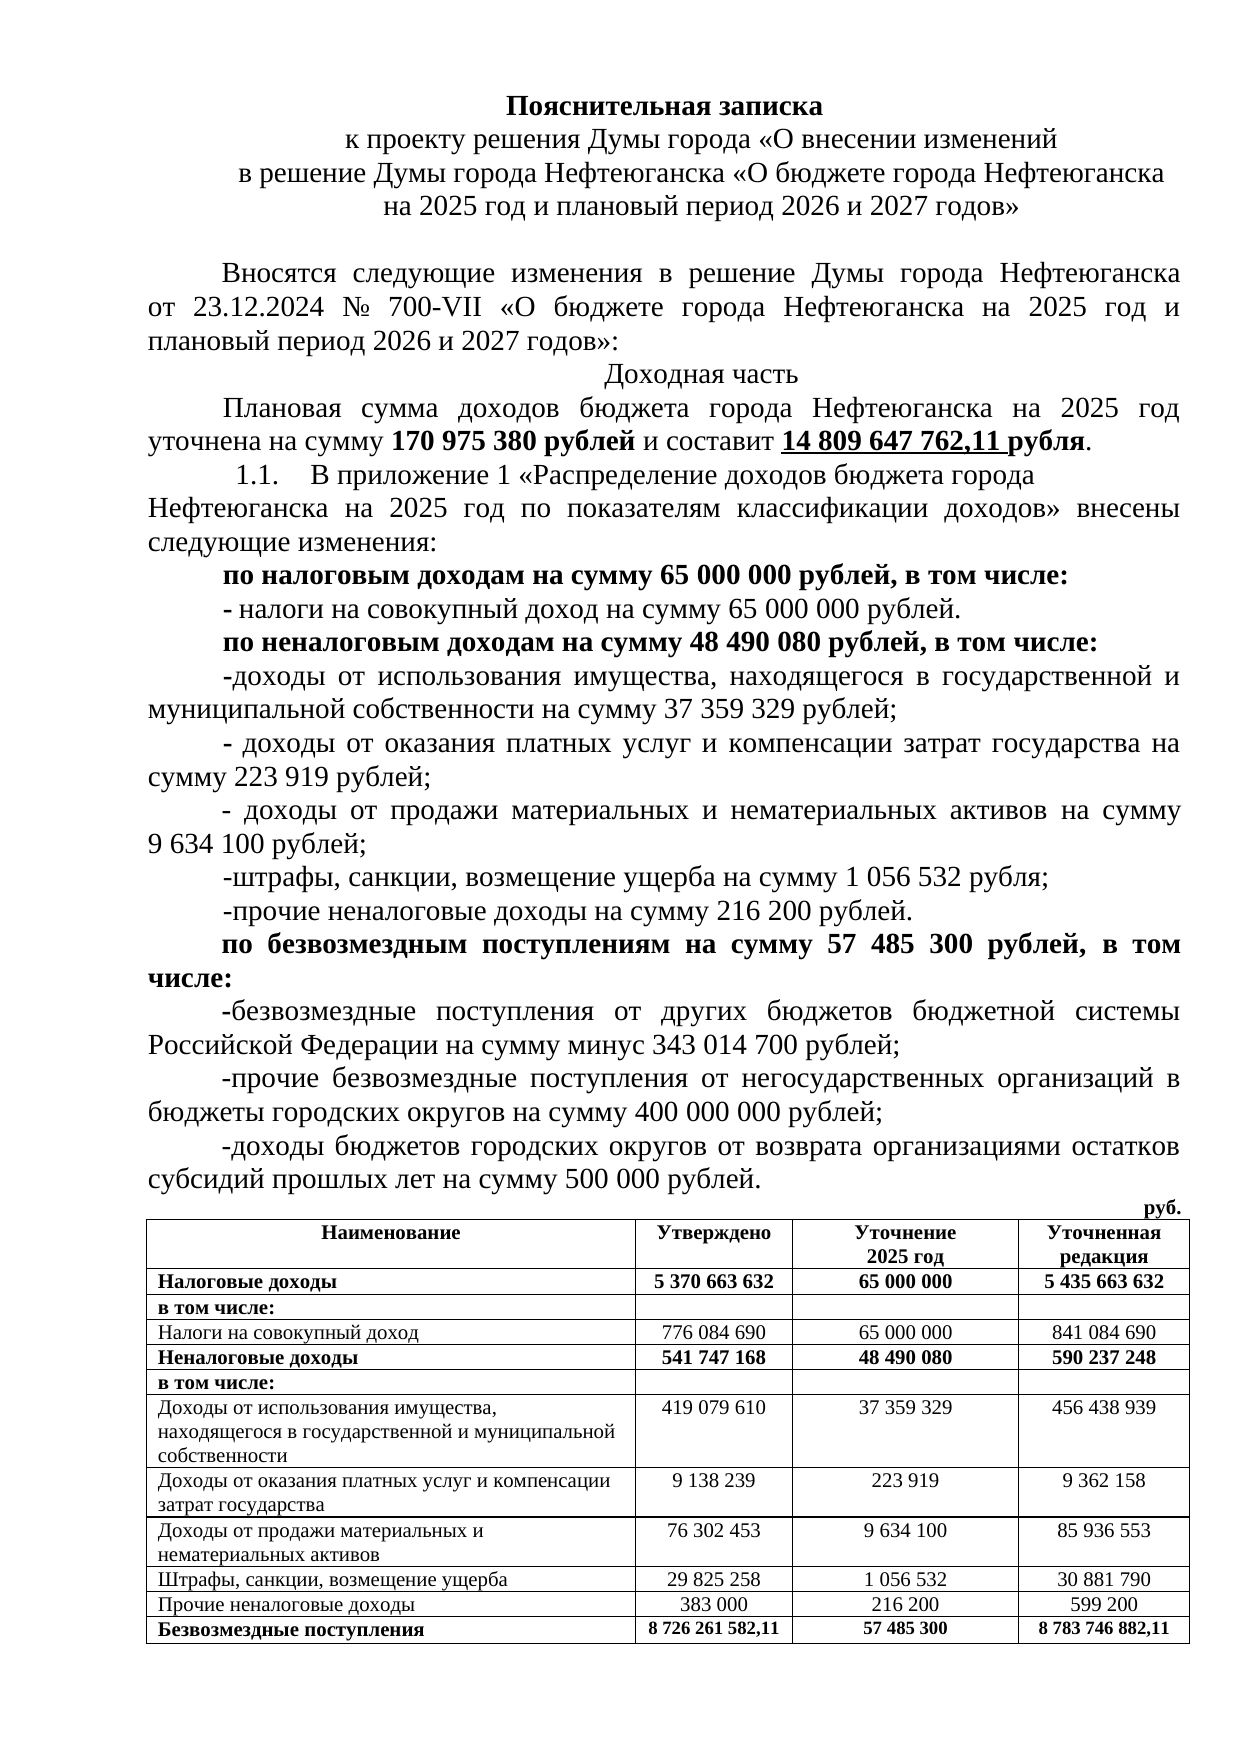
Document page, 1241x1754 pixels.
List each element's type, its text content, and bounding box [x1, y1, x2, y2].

table_cell 841 084 690 [1019, 1320, 1189, 1344]
table_cell 9 362 158 [1019, 1468, 1189, 1516]
table_cell Доходы от использования имущества, находящегося в государственной и муниципальной собственности [147, 1395, 635, 1467]
text -доходы от использования имущества, находящегося в государственной и муниципальной собственности на сумму 37 359 329 рублей; [148, 658, 1181, 725]
table_header Утверждено [636, 1220, 792, 1268]
text Пояснительная записка [148, 88, 1181, 121]
text -безвозмездные поступления от других бюджетов бюджетной системы Российской Федерации на сумму минус 343 014 700 рублей; [148, 993, 1181, 1061]
table_cell 76 302 453 [636, 1518, 792, 1566]
table_cell 776 084 690 [636, 1320, 792, 1344]
table_cell Налоги на совокупный доход [147, 1320, 635, 1344]
table_cell 8 783 746 882,11 [1019, 1617, 1189, 1643]
table_cell [1019, 1295, 1189, 1319]
text по налоговым доходам на сумму 65 000 000 рублей, в том числе: [148, 557, 1181, 591]
table_cell 8 726 261 582,11 [636, 1617, 792, 1643]
table_cell 223 919 [793, 1468, 1018, 1516]
table_header Уточнение 2025 год [793, 1220, 1018, 1268]
text Плановая сумма доходов бюджета города Нефтеюганска на 2025 год уточнена на сумму 170 975 380 рублей и составит 14 809 647 762,11 рубля. [148, 390, 1181, 457]
text -штрафы, санкции, возмещение ущерба на сумму 1 056 532 рубля; [148, 859, 1181, 893]
table_cell 590 237 248 [1019, 1345, 1189, 1369]
table_header Уточненная редакция [1019, 1220, 1189, 1268]
table_cell 65 000 000 [793, 1269, 1018, 1294]
table_cell 85 936 553 [1019, 1518, 1189, 1566]
text -прочие неналоговые доходы на сумму 216 200 рублей. [148, 893, 1181, 926]
table_cell Доходы от оказания платных услуг и компенсации затрат государства [147, 1468, 635, 1516]
table_cell 541 747 168 [636, 1345, 792, 1369]
table_cell 37 359 329 [793, 1395, 1018, 1467]
table_cell в том числе: [147, 1370, 635, 1394]
table_cell 48 490 080 [793, 1345, 1018, 1369]
table_cell [793, 1295, 1018, 1319]
table_cell [636, 1370, 792, 1394]
table_cell 9 138 239 [636, 1468, 792, 1516]
table_cell 5 435 663 632 [1019, 1269, 1189, 1294]
text на 2025 год и плановый период 2026 и 2027 годов» [148, 188, 1240, 222]
text -доходы бюджетов городских округов от возврата организациями остатков субсидий прошлых лет на сумму 500 000 рублей. [148, 1128, 1181, 1195]
table_cell 5 370 663 632 [636, 1269, 792, 1294]
table_cell Налоговые доходы [147, 1269, 635, 1294]
table_cell Неналоговые доходы [147, 1345, 635, 1369]
text Нефтеюганска на 2025 год по показателям классификации доходов» внесены следующие изменения: [148, 490, 1181, 557]
text -прочие безвозмездные поступления от негосударственных организаций в бюджеты городских округов на сумму 400 000 000 рублей; [148, 1061, 1181, 1128]
table_cell 29 825 258 [636, 1567, 792, 1591]
table_cell [793, 1370, 1018, 1394]
text к проекту решения Думы города «О внесении изменений [148, 121, 1240, 155]
table_header Наименование [147, 1220, 635, 1268]
text по безвозмездным поступлениям на сумму 57 485 300 рублей, в том числе: [148, 926, 1181, 993]
table_cell 65 000 000 [793, 1320, 1018, 1344]
table_cell Доходы от продажи материальных и нематериальных активов [147, 1518, 635, 1566]
table_cell 383 000 [636, 1592, 792, 1616]
text в решение Думы города Нефтеюганска «О бюджете города Нефтеюганска [148, 155, 1240, 188]
table_cell Прочие неналоговые доходы [147, 1592, 635, 1616]
table_cell [1019, 1370, 1189, 1394]
text Вносятся следующие изменения в решение Думы города Нефтеюганска от 23.12.2024 № 700-VII «О бюджете города Нефтеюганска на 2025 год и плановый период 2026 и 2027 годов»: [148, 256, 1181, 356]
table_cell 456 438 939 [1019, 1395, 1189, 1467]
table_cell 57 485 300 [793, 1617, 1018, 1643]
list В приложение 1 «Распределение доходов бюджета города [235, 457, 1181, 490]
text - доходы от оказания платных услуг и компенсации затрат государства на сумму 223 919 рублей; [148, 725, 1181, 792]
table_cell 9 634 100 [793, 1518, 1018, 1566]
text Доходная часть [148, 356, 1181, 390]
text по неналоговым доходам на сумму 48 490 080 рублей, в том числе: [148, 624, 1181, 658]
table_cell 419 079 610 [636, 1395, 792, 1467]
text - доходы от продажи материальных и нематериальных активов на сумму 9 634 100 рублей; [148, 792, 1181, 859]
table_cell в том числе: [147, 1295, 635, 1319]
table_cell 599 200 [1019, 1592, 1189, 1616]
table_cell 216 200 [793, 1592, 1018, 1616]
table_cell Безвозмездные поступления [147, 1617, 635, 1643]
table_cell Штрафы, санкции, возмещение ущерба [147, 1567, 635, 1591]
table_cell 30 881 790 [1019, 1567, 1189, 1591]
text руб. [148, 1195, 1181, 1219]
table_cell 1 056 532 [793, 1567, 1018, 1591]
text - налоги на совокупный доход на сумму 65 000 000 рублей. [148, 591, 1181, 624]
table_cell [636, 1295, 792, 1319]
